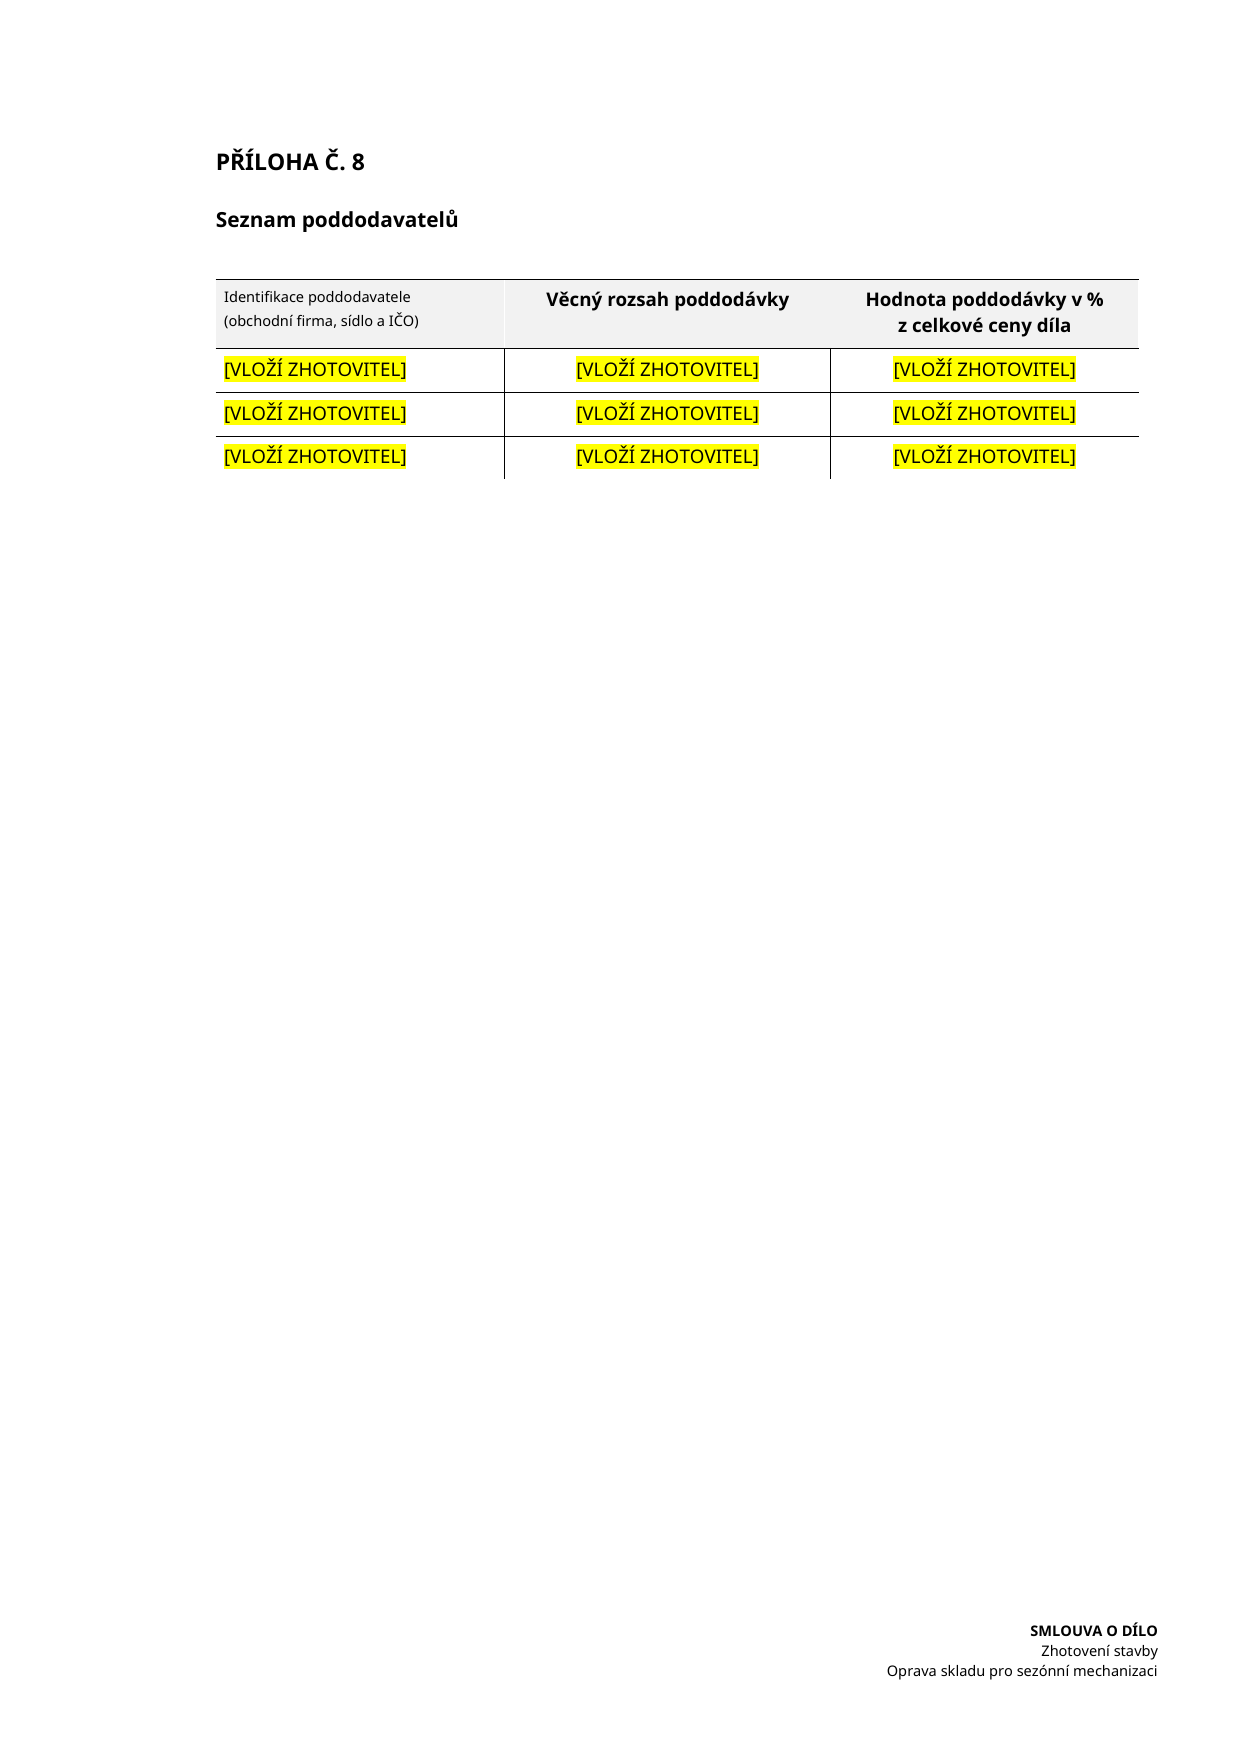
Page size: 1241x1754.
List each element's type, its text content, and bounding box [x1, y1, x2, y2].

table_cell [VLOŽÍ ZHOTOVITEL] [831, 393, 1138, 436]
text Seznam poddodavatelů [216, 205, 1122, 233]
table_cell [VLOŽÍ ZHOTOVITEL] [831, 349, 1138, 392]
table_header Věcný rozsah poddodávky [505, 280, 831, 348]
table_cell [VLOŽÍ ZHOTOVITEL] [831, 437, 1138, 479]
table_cell [VLOŽÍ ZHOTOVITEL] [505, 437, 830, 479]
table_header Hodnota poddodávky v % z celkové ceny díla [831, 280, 1138, 348]
table_cell [VLOŽÍ ZHOTOVITEL] [216, 349, 504, 392]
table_cell [VLOŽÍ ZHOTOVITEL] [216, 437, 504, 479]
table_cell [VLOŽÍ ZHOTOVITEL] [505, 393, 830, 436]
text Příloha č. 8 [216, 146, 1122, 177]
table_cell [VLOŽÍ ZHOTOVITEL] [216, 393, 504, 436]
table_header Identifikace poddodavatele (obchodní firma, sídlo a IČO) [216, 280, 504, 348]
table_cell [VLOŽÍ ZHOTOVITEL] [505, 349, 830, 392]
